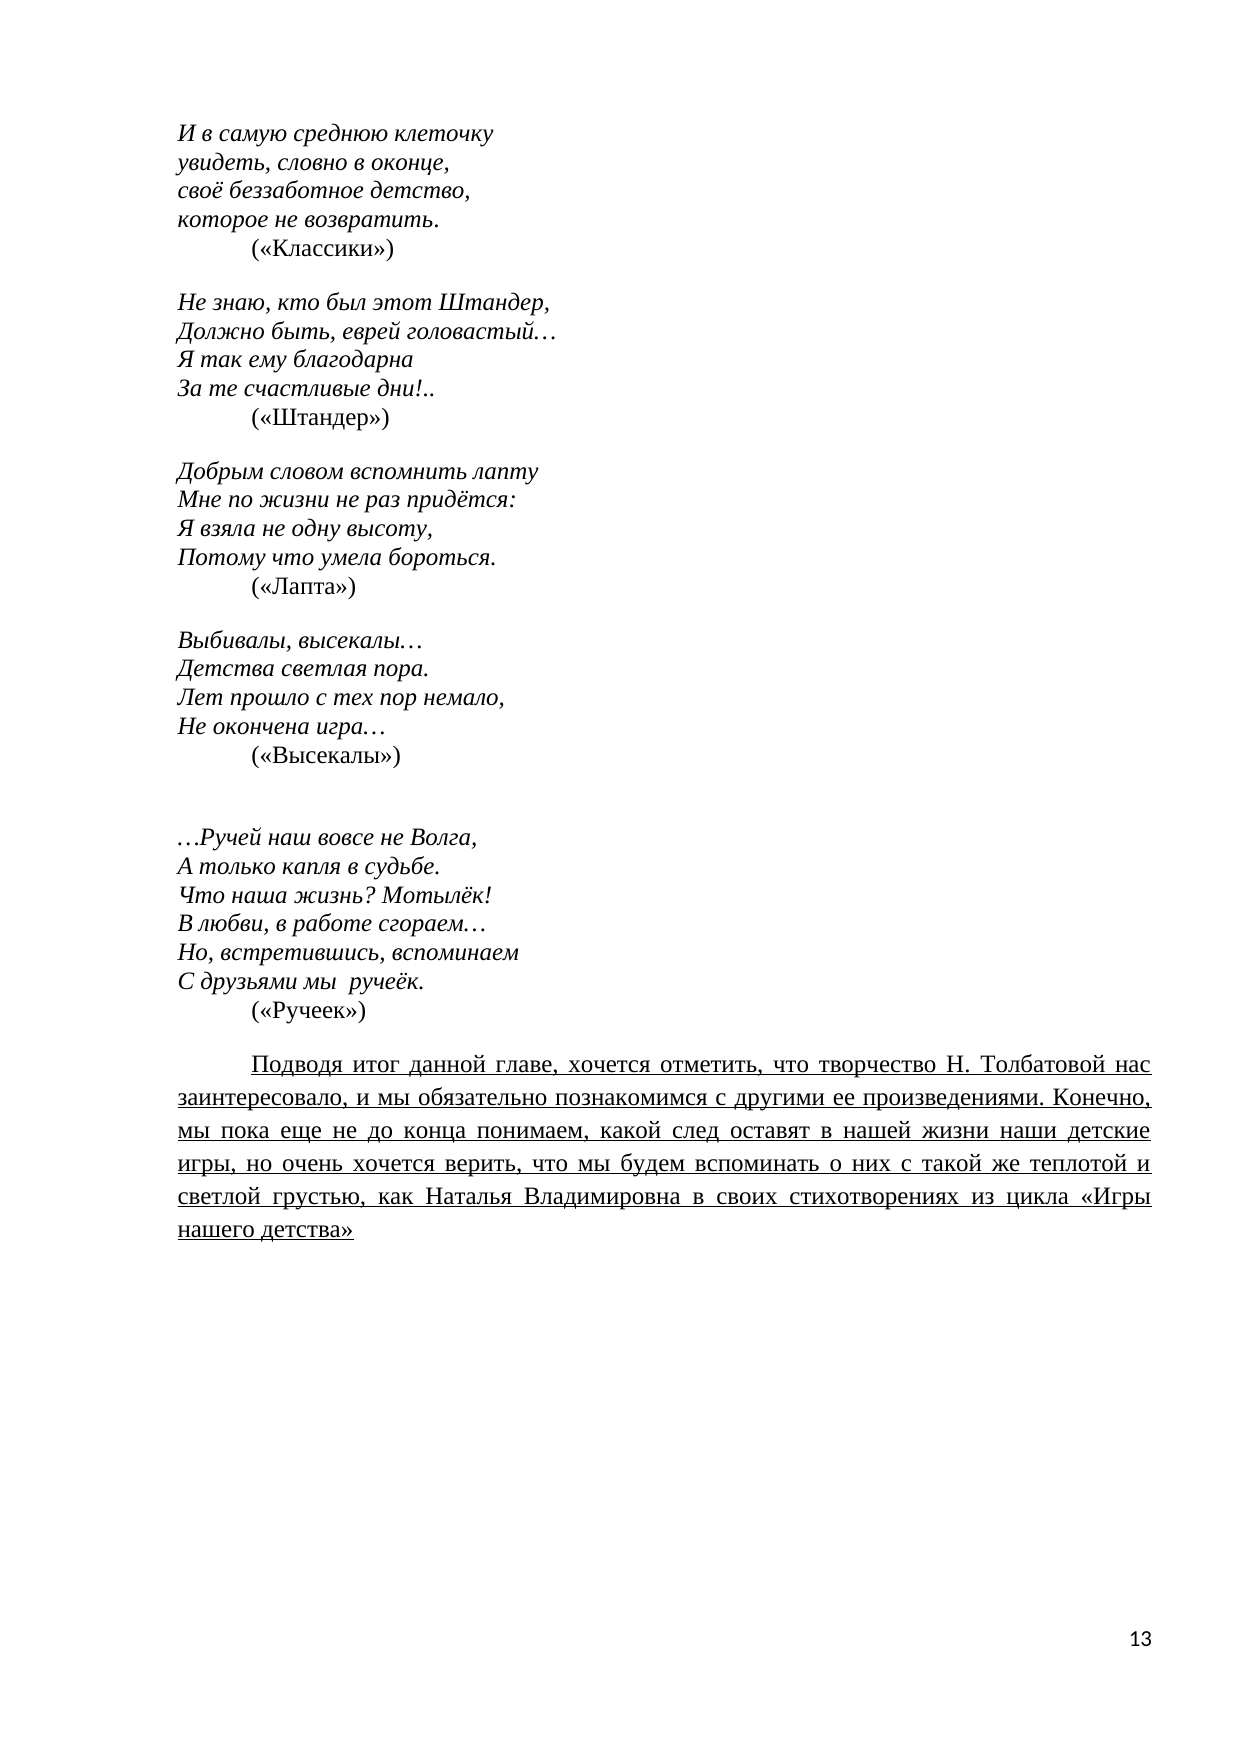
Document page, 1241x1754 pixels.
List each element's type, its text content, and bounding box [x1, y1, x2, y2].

text Должно быть, еврей головастый… [177, 316, 1152, 344]
text Что наша жизнь? Мотылёк! [177, 880, 1152, 908]
text А только капля в судьбе. [177, 851, 1152, 880]
text Потому что умела бороться. [177, 542, 1152, 571]
text своё беззаботное детство, [177, 176, 1152, 204]
text …Ручей наш вовсе не Волга, [177, 822, 1152, 851]
text Лет прошло с тех пор немало, [177, 682, 1152, 711]
text Подводя итог данной главе, хочется отметить, что творчество Н. Толбатовой нас заинтересовало, и мы обязательно познакомимся с другими ее произведениями. Конечно, мы пока еще не до конца понимаем, какой след оставят в нашей жизни наши детские игры, но очень хочется верить, что мы будем вспоминать о них с такой же теплотой и светлой грустью, как Наталья Владимировна в своих стихотворениях из цикла «Игры нашего детства» [177, 1049, 1152, 1107]
text В любви, в работе сгораем… [177, 908, 1152, 937]
text Не окончена игра… [177, 711, 1152, 740]
text Я взяла не одну высоту, [177, 513, 1152, 542]
text Но, встретившись, вспоминаем [177, 937, 1152, 966]
text Добрым словом вспомнить лапту [177, 456, 1152, 484]
text С друзьями мы ручеёк. [177, 966, 1152, 995]
text Подводя итог данной главе, хочется отметить, что творчество Н. Толбатовой нас заинтересовало, и мы обязательно познакомимся с другими ее произведениями. Конечно, мы пока еще не до конца понимаем, какой след оставят в нашей жизни наши детские игры, но очень хочется верить, что мы будем вспоминать о них с такой же теплотой и светлой грустью, как Наталья Владимировна в своих стихотворениях из цикла «Игры нашего детства» [177, 1108, 1152, 1173]
text которое не возвратить. [177, 204, 1152, 233]
text увидеть, словно в оконце, [177, 147, 1152, 176]
text Детства светлая пора. [177, 653, 1152, 682]
text Выбивалы, высекалы… [177, 625, 1152, 653]
text («Высекалы») [177, 740, 1152, 768]
text («Ручеек») [177, 995, 1152, 1023]
text За те счастливые дни!.. [177, 373, 1152, 402]
text Подводя итог данной главе, хочется отметить, что творчество Н. Толбатовой нас заинтересовало, и мы обязательно познакомимся с другими ее произведениями. Конечно, мы пока еще не до конца понимаем, какой след оставят в нашей жизни наши детские игры, но очень хочется верить, что мы будем вспоминать о них с такой же теплотой и светлой грустью, как Наталья Владимировна в своих стихотворениях из цикла «Игры нашего детства» [177, 1207, 1152, 1242]
text («Классики») [177, 233, 1152, 262]
text Я так ему благодарна [177, 344, 1152, 373]
text Мне по жизни не раз придётся: [177, 484, 1152, 513]
text Подводя итог данной главе, хочется отметить, что творчество Н. Толбатовой нас заинтересовало, и мы обязательно познакомимся с другими ее произведениями. Конечно, мы пока еще не до конца понимаем, какой след оставят в нашей жизни наши детские игры, но очень хочется верить, что мы будем вспоминать о них с такой же теплотой и светлой грустью, как Наталья Владимировна в своих стихотворениях из цикла «Игры нашего детства» [177, 1174, 1152, 1206]
text Не знаю, кто был этот Штандер, [177, 287, 1152, 316]
text И в самую среднюю клеточку [177, 118, 1152, 147]
text («Лапта») [177, 571, 1152, 599]
text («Штандер») [177, 402, 1152, 431]
